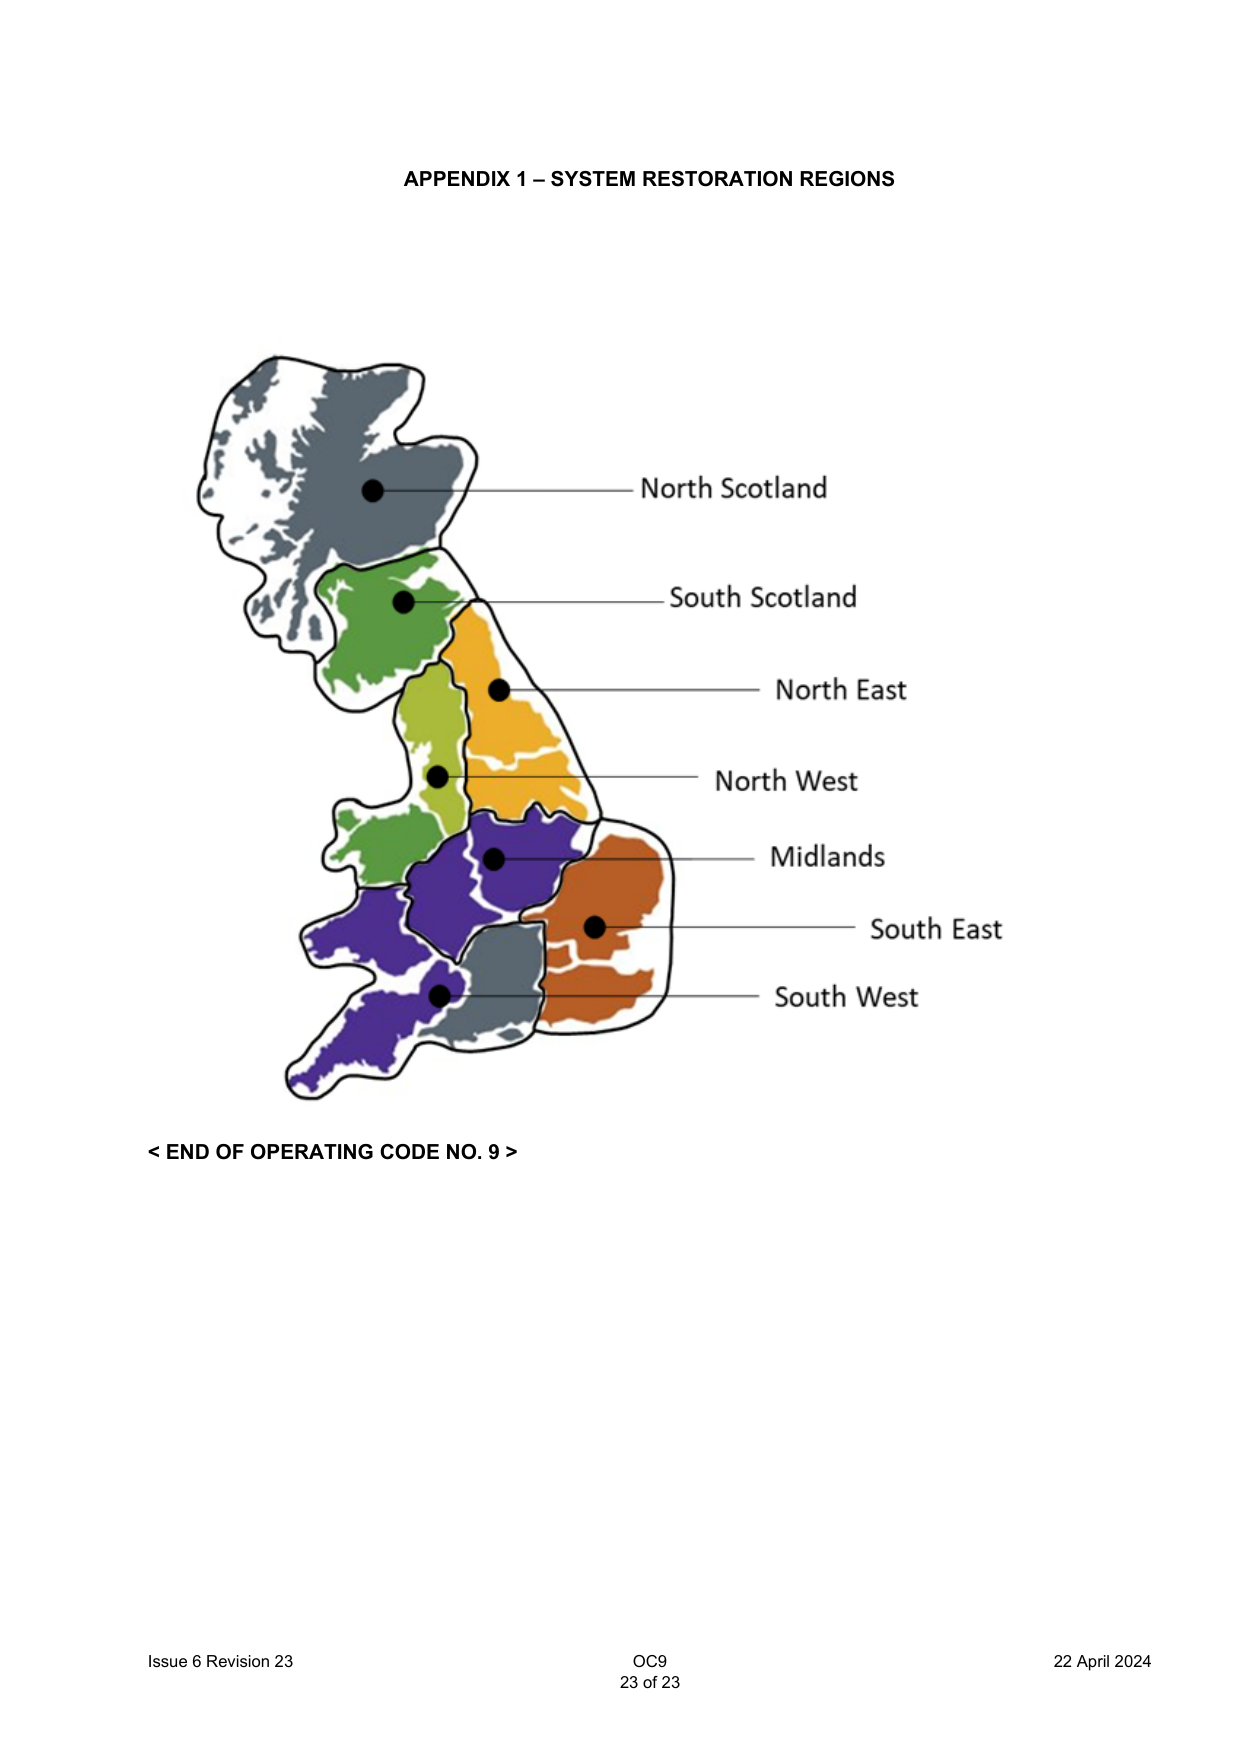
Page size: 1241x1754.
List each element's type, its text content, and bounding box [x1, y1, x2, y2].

text APPENDIX 1 – SYSTEM RESTORATION REGIONS [148, 166, 1152, 190]
picture [147, 231, 1152, 1125]
text < END OF OPERATING CODE NO. 9 > [148, 1139, 1152, 1163]
